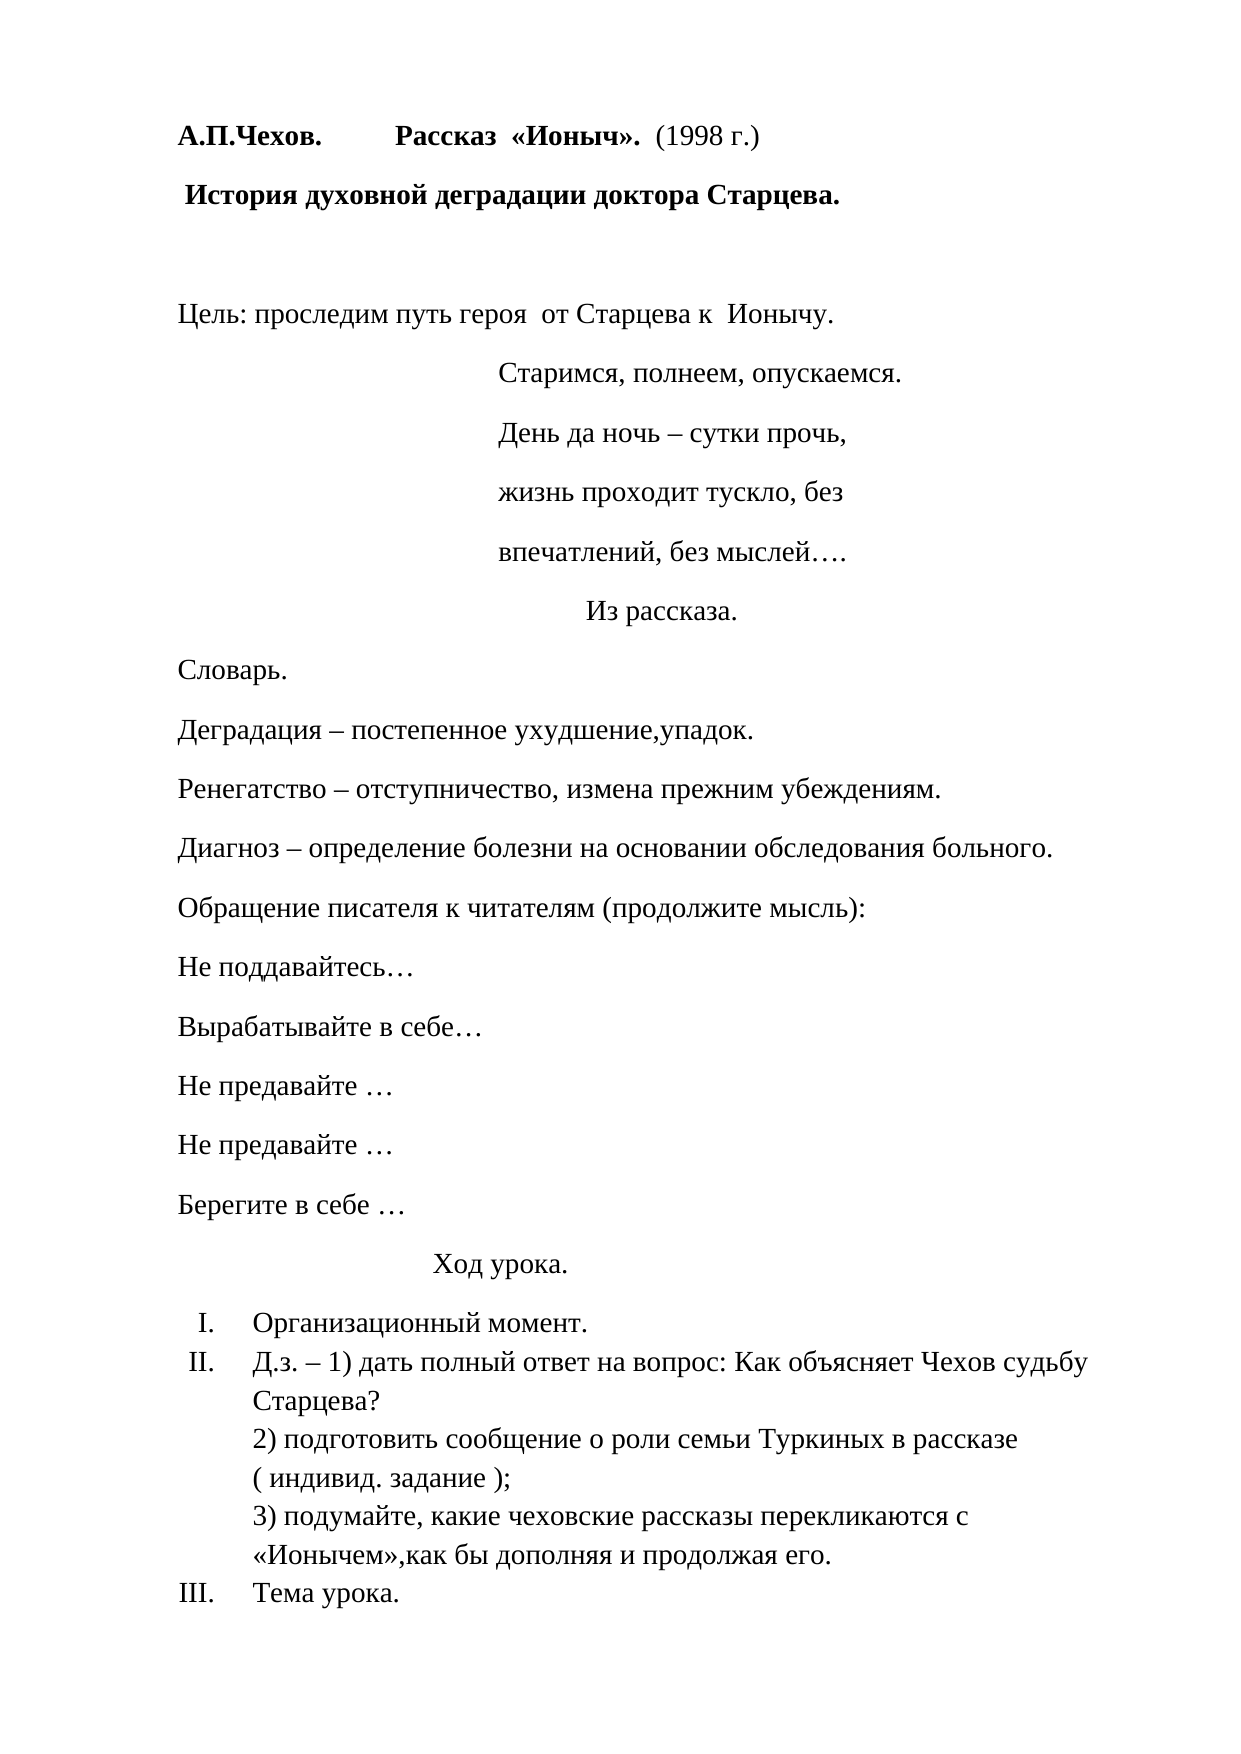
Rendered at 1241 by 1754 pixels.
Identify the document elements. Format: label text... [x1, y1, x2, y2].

text Берегите в себе … [177, 1187, 1152, 1220]
text Не предавайте … [177, 1127, 1152, 1161]
text Не предавайте … [177, 1068, 1152, 1102]
text Диагноз – определение болезни на основании обследования больного. [177, 831, 1152, 864]
text Старимся, полнеем, опускаемся. [177, 356, 1152, 389]
text Обращение писателя к читателям (продолжите мысль): [177, 890, 1152, 923]
text Не поддавайтесь… [177, 949, 1152, 983]
text Ход урока. [177, 1246, 1152, 1280]
text жизнь проходит тускло, без [177, 474, 1152, 508]
list Д.з. – 1) дать полный ответ на вопрос: Как объясняет Чехов судьбу Старцева? [215, 1344, 1152, 1416]
text Деградация – постепенное ухудшение,упадок. [177, 712, 1152, 745]
text впечатлений, без мыслей…. [177, 534, 1152, 567]
text А.П.Чехов. Рассказ «Ионыч». (1998 г.) [177, 118, 1152, 152]
list Тема урока. [215, 1575, 1152, 1609]
list 2) подготовить сообщение о роли семьи Туркиных в рассказе ( индивид. задание ); [252, 1421, 1152, 1493]
list 3) подумайте, какие чеховские рассказы перекликаются с «Ионычем»,как бы дополняя и продолжая его. [252, 1498, 1152, 1570]
text Цель: проследим путь героя от Старцева к Ионычу. [177, 296, 1152, 330]
text Вырабатывайте в себе… [177, 1009, 1152, 1042]
text История духовной деградации доктора Старцева. [177, 177, 1152, 211]
text Из рассказа. [177, 593, 1152, 627]
text Словарь. [177, 652, 1152, 686]
text День да ночь – сутки прочь, [177, 415, 1152, 448]
list Организационный момент. [215, 1306, 1152, 1339]
text Ренегатство – отступничество, измена прежним убеждениям. [177, 771, 1152, 805]
